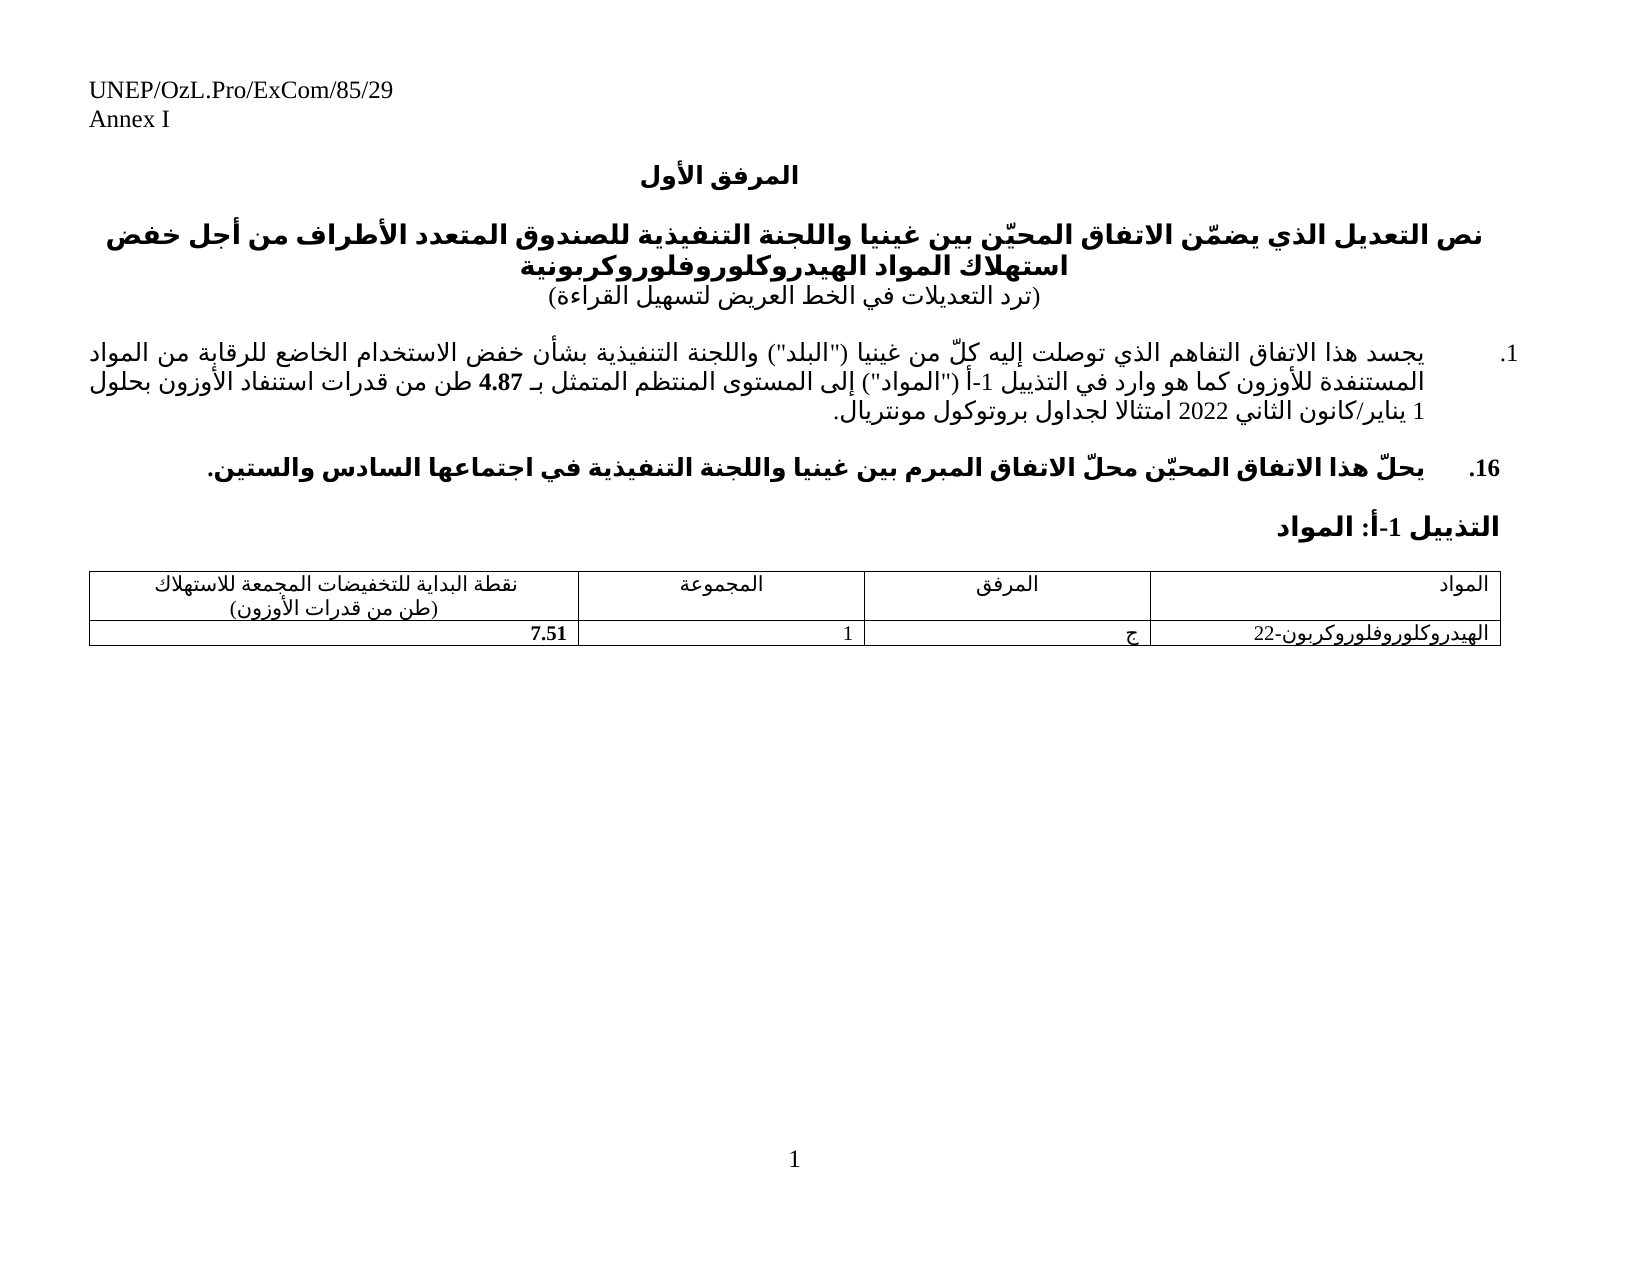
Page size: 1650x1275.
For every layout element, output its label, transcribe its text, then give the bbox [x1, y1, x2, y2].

table_header المجموعة [579, 572, 864, 620]
text نص التعديل الذي يضمّن الاتفاق المحيّن بين غينيا واللجنة التنفيذية للصندوق المتعدد الأطراف من أجل خفض استهلاك المواد الهيدروكلوروفلوروكربونية [88, 219, 1500, 281]
table_cell 7.51 [90, 621, 578, 645]
table_cell الهيدروكلوروفلوروكربون-22 [1151, 621, 1500, 645]
table_header نقطة البداية للتخفيضات المجمعة للاستهلاك (طن من قدرات الأوزون) [90, 572, 578, 620]
text (ترد التعديلات في الخط العريض لتسهيل القراءة) [88, 281, 1500, 310]
text التذييل 1-أ: المواد [88, 511, 1500, 542]
text 16. يحلّ هذا الاتفاق المحيّن محلّ الاتفاق المبرم بين غينيا واللجنة التنفيذية في اجتماعها السادس والستين. [88, 453, 1500, 482]
text المرفق الأول [88, 161, 1350, 190]
table_cell 1 [579, 621, 864, 645]
table_header المواد [1151, 572, 1500, 620]
list يجسد هذا الاتفاق التفاهم الذي توصلت إليه كلّ من غينيا ("البلد") واللجنة التنفيذية بشأن خفض الاستخدام الخاضع للرقابة من المواد المستنفدة للأوزون كما هو وارد في التذييل 1-أ ("المواد") إلى المستوى المنتظم المتمثل بـ 4.87 طن من قدرات استنفاد الأوزون بحلول 1 يناير/كانون الثاني 2022 امتثالا لجداول بروتوكول مونتريال. [88, 338, 1499, 425]
table_header المرفق [865, 572, 1150, 620]
table_cell ج [865, 621, 1150, 645]
